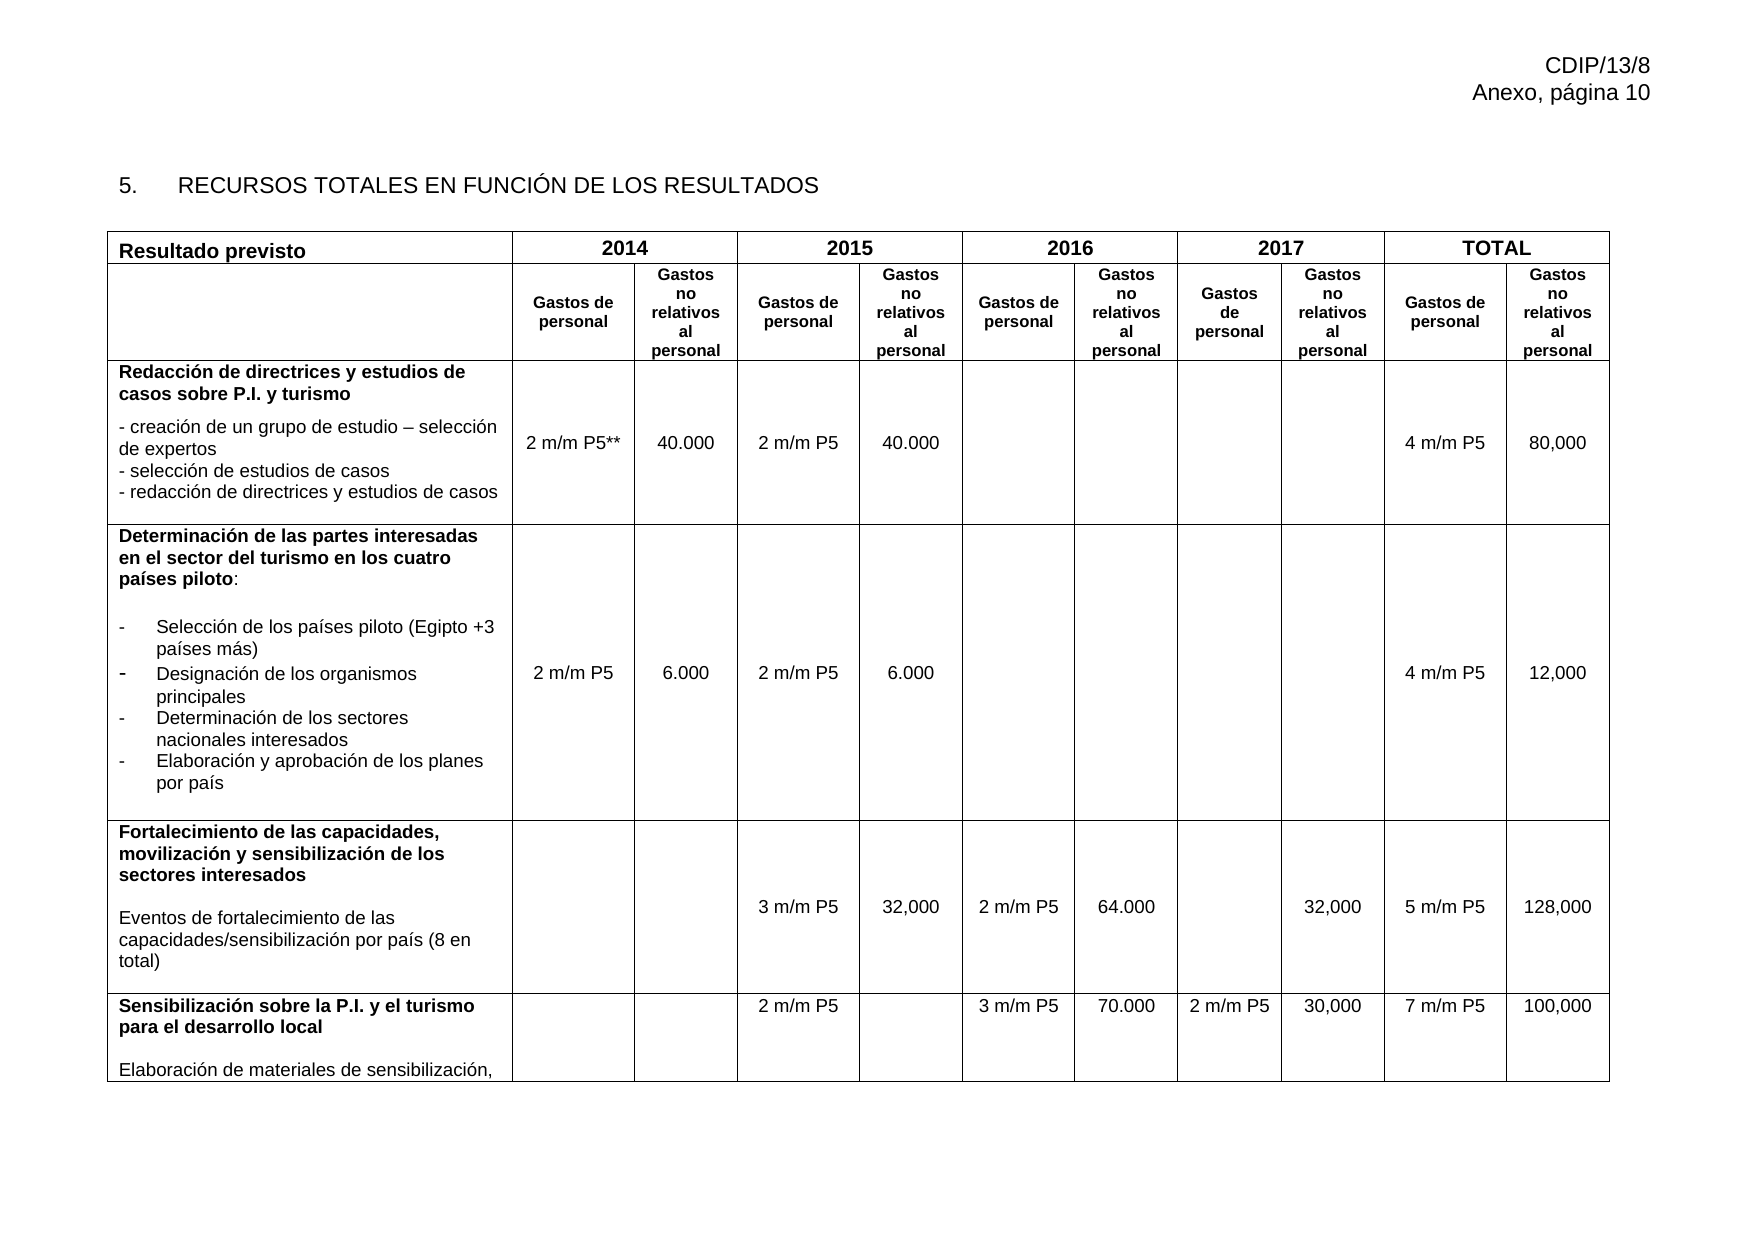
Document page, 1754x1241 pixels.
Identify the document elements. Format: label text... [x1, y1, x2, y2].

table_cell [635, 821, 737, 993]
table_cell 30,000 [1282, 994, 1384, 1081]
table_cell 32,000 [1282, 821, 1384, 993]
table_cell 6.000 [635, 525, 737, 820]
table_cell Gastos no relativos al personal [1507, 264, 1609, 360]
table_cell 4 m/m P5 [1385, 525, 1506, 820]
table_cell 70.000 [1075, 994, 1177, 1081]
table_cell [1075, 361, 1177, 524]
table_cell 2 m/m P5 [738, 525, 859, 820]
table_cell [513, 821, 634, 993]
table_cell Gastos de personal [1385, 264, 1506, 360]
table_cell 2 m/m P5 [513, 525, 634, 820]
table_cell [635, 994, 737, 1081]
table_header Resultado previsto [108, 232, 512, 263]
table_cell 5 m/m P5 [1385, 821, 1506, 993]
subtitle 5. RECURSOS TotalES EN FUNCIÓN DE LOS RESULTADOS [118, 172, 1650, 198]
table_cell 3 m/m P5 [738, 821, 859, 993]
table_cell 2 m/m P5 [1178, 994, 1281, 1081]
table_cell Gastos de personal [513, 264, 634, 360]
table_cell 32,000 [860, 821, 962, 993]
table_cell [1178, 821, 1281, 993]
table_cell Fortalecimiento de las capacidades, movilización y sensibilización de los sectores interesados Eventos de fortalecimiento de las capacidades/sensibilización por país (8 en total) [108, 821, 512, 993]
table_cell [1075, 525, 1177, 820]
table_cell 2 m/m P5 [738, 994, 859, 1081]
table_cell [108, 264, 512, 360]
table_header TOTAL [1385, 232, 1609, 263]
table_cell 100,000 [1507, 994, 1609, 1081]
table_cell [963, 361, 1074, 524]
table_cell [1282, 361, 1384, 524]
table_cell [963, 525, 1074, 820]
table_cell [860, 994, 962, 1081]
table_cell 128,000 [1507, 821, 1609, 993]
table_cell 64.000 [1075, 821, 1177, 993]
table_cell Gastos de personal [1178, 264, 1281, 360]
table_cell Gastos de personal [963, 264, 1074, 360]
table_cell Gastos no relativos al personal [1075, 264, 1177, 360]
table_cell 12,000 [1507, 525, 1609, 820]
table_cell Gastos no relativos al personal [635, 264, 737, 360]
table_header 2014 [513, 232, 737, 263]
table_cell Determinación de las partes interesadas en el sector del turismo en los cuatro países piloto: Selección de los países piloto (Egipto +3 países más) Designación de los organismos principales Determinación de los sectores nacionales interesados Elaboración y aprobación de los planes por país [108, 525, 512, 820]
table_cell 2 m/m P5 [963, 821, 1074, 993]
table_header 2015 [738, 232, 962, 263]
table_cell 2 m/m P5** [513, 361, 634, 524]
table_cell [1282, 525, 1384, 820]
table_cell 2 m/m P5 [738, 361, 859, 524]
table_cell [1178, 525, 1281, 820]
table_header 2016 [963, 232, 1177, 263]
table_cell Gastos no relativos al personal [860, 264, 962, 360]
table_cell Gastos no relativos al personal [1282, 264, 1384, 360]
table_header 2017 [1178, 232, 1384, 263]
table_cell [513, 994, 634, 1081]
table_cell [1178, 361, 1281, 524]
table_cell Redacción de directrices y estudios de casos sobre P.I. y turismo - creación de un grupo de estudio – selección de expertos - selección de estudios de casos - redacción de directrices y estudios de casos [108, 361, 512, 524]
table_cell 3 m/m P5 [963, 994, 1074, 1081]
table_cell 40.000 [635, 361, 737, 524]
table_cell 4 m/m P5 [1385, 361, 1506, 524]
table_cell 40.000 [860, 361, 962, 524]
table_cell 7 m/m P5 [1385, 994, 1506, 1081]
table_cell Gastos de personal [738, 264, 859, 360]
table_cell 80,000 [1507, 361, 1609, 524]
table_cell 6.000 [860, 525, 962, 820]
